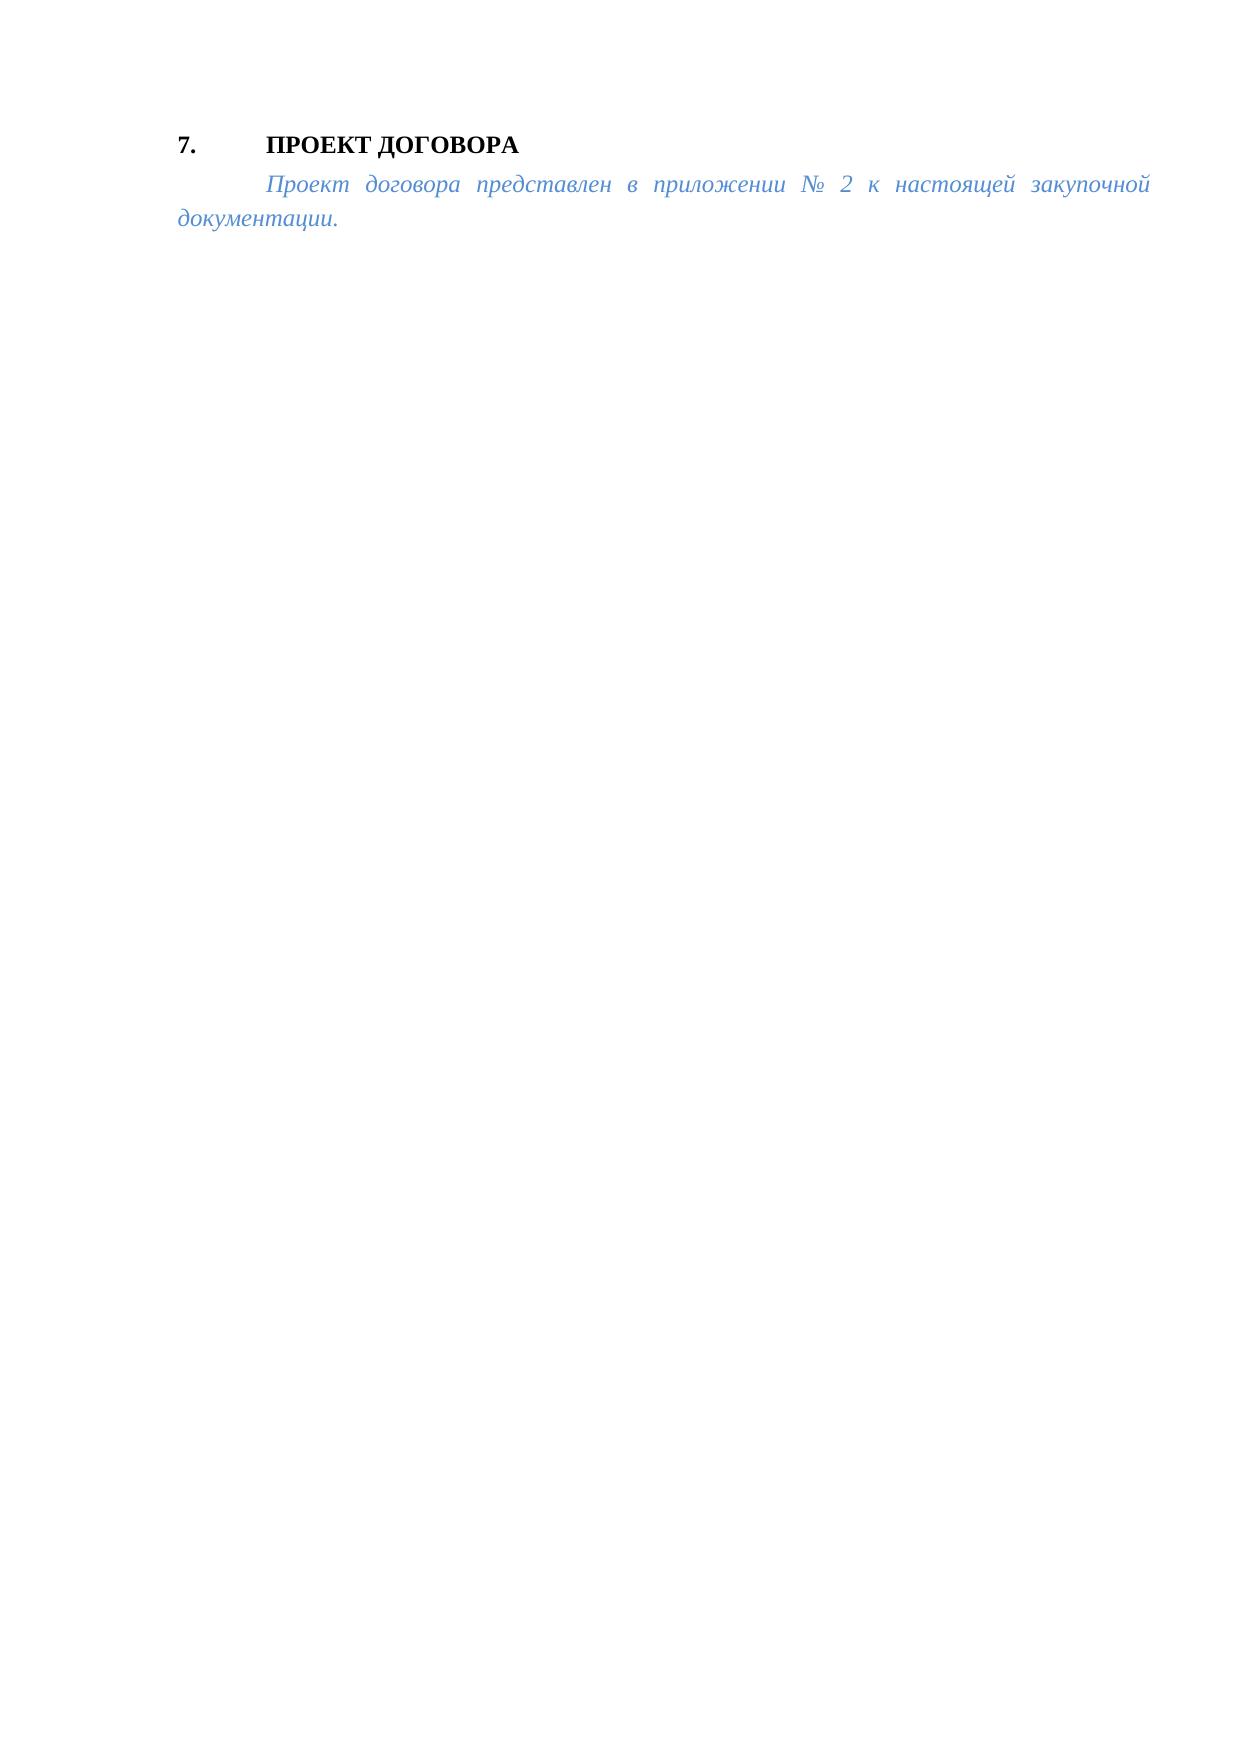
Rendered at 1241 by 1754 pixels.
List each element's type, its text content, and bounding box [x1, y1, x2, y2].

text Проект договора представлен в приложении № 2 к настоящей закупочной документации. [177, 166, 1152, 233]
list ПРОЕКТ ДОГОВОРА [177, 131, 1152, 159]
